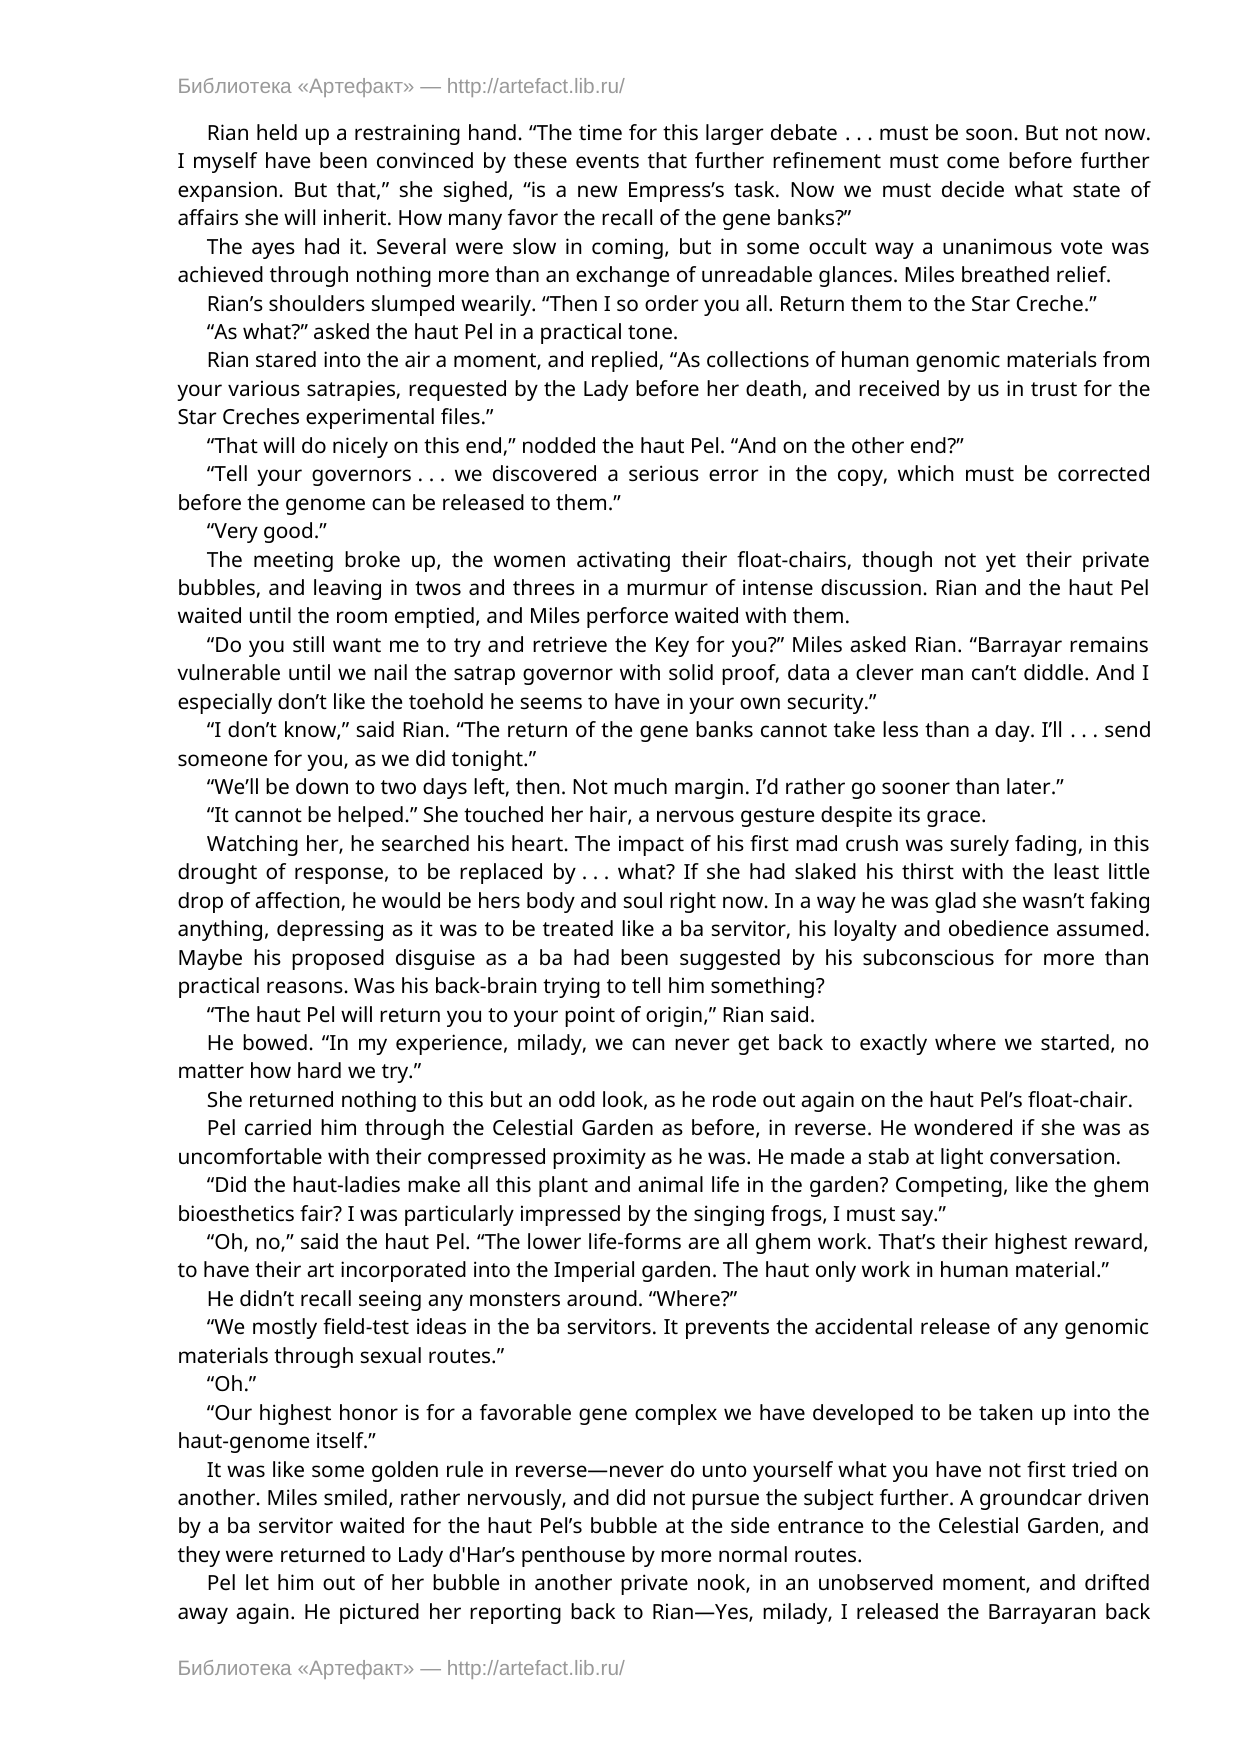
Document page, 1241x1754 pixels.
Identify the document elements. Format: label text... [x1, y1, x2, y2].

text “As what?” asked the haut Pel in a practical tone. [177, 317, 1152, 346]
text “The haut Pel will return you to your point of origin,” Rian said. [177, 1000, 1152, 1028]
text “Oh, no,” said the haut Pel. “The lower life-forms are all ghem work. That’s their highest reward, to have their art incorporated into the Imperial garden. The haut only work in human material.” [177, 1227, 1152, 1284]
text Watching her, he searched his heart. The impact of his first mad crush was surely fading, in this drought of response, to be replaced by . . . what? If she had slaked his thirst with the least little drop of affection, he would be hers body and soul right now. In a way he was glad she wasn’t faking anything, depressing as it was to be treated like a ba servitor, his loyalty and obedience assumed. Maybe his proposed disguise as a ba had been suggested by his subconscious for more than practical reasons. Was his back-brain trying to tell him something? [177, 829, 1152, 1000]
text Pel carried him through the Celestial Garden as before, in reverse. He wondered if she was as uncomfortable with their compressed proximity as he was. He made a stab at light conversation. [177, 1113, 1152, 1170]
text “It cannot be helped.” She touched her hair, a nervous gesture despite its grace. [177, 801, 1152, 829]
text He bowed. “In my experience, milady, we can never get back to exactly where we started, no matter how hard we try.” [177, 1028, 1152, 1085]
text It was like some golden rule in reverse—never do unto yourself what you have not first tried on another. Miles smiled, rather nervously, and did not pursue the subject further. A groundcar driven by a ba servitor waited for the haut Pel’s bubble at the side entrance to the Celestial Garden, and they were returned to Lady d'Har’s penthouse by more normal routes. [177, 1455, 1152, 1568]
text “Very good.” [177, 516, 1152, 545]
text Rian held up a restraining hand. “The time for this larger debate . . . must be soon. But not now. I myself have been convinced by these events that further refinement must come before further expansion. But that,” she sighed, “is a new Empress’s task. Now we must decide what state of affairs she will inherit. How many favor the recall of the gene banks?” [177, 118, 1152, 232]
text “Tell your governors . . . we discovered a serious error in the copy, which must be corrected before the genome can be released to them.” [177, 459, 1152, 516]
text “Our highest honor is for a favorable gene complex we have developed to be taken up into the haut-genome itself.” [177, 1398, 1152, 1455]
text He didn’t recall seeing any monsters around. “Where?” [177, 1284, 1152, 1312]
text “We mostly field-test ideas in the ba servitors. It prevents the accidental release of any genomic materials through sexual routes.” [177, 1312, 1152, 1369]
text She returned nothing to this but an odd look, as he rode out again on the haut Pel’s float-chair. [177, 1085, 1152, 1113]
text “Oh.” [177, 1369, 1152, 1398]
text “We’ll be down to two days left, then. Not much margin. I’d rather go sooner than later.” [177, 772, 1152, 801]
text “I don’t know,” said Rian. “The return of the gene banks cannot take less than a day. I’ll . . . send someone for you, as we did tonight.” [177, 715, 1152, 772]
text Rian’s shoulders slumped wearily. “Then I so order you all. Return them to the Star Creche.” [177, 289, 1152, 317]
text “That will do nicely on this end,” nodded the haut Pel. “And on the other end?” [177, 431, 1152, 459]
text The ayes had it. Several were slow in coming, but in some occult way a unanimous vote was achieved through nothing more than an exchange of unreadable glances. Miles breathed relief. [177, 232, 1152, 289]
text “Do you still want me to try and retrieve the Key for you?” Miles asked Rian. “Barrayar remains vulnerable until we nail the satrap governor with solid proof, data a clever man can’t diddle. And I especially don’t like the toehold he seems to have in your own security.” [177, 630, 1152, 715]
text “Did the haut-ladies make all this plant and animal life in the garden? Competing, like the ghem bioesthetics fair? I was particularly impressed by the singing frogs, I must say.” [177, 1170, 1152, 1227]
text The meeting broke up, the women activating their float-chairs, though not yet their private bubbles, and leaving in twos and threes in a murmur of intense discussion. Rian and the haut Pel waited until the room emptied, and Miles perforce waited with them. [177, 545, 1152, 630]
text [177, 1568, 1152, 1625]
text Rian stared into the air a moment, and replied, “As collections of human genomic materials from your various satrapies, requested by the Lady before her death, and received by us in trust for the Star Creches experimental files.” [177, 346, 1152, 431]
